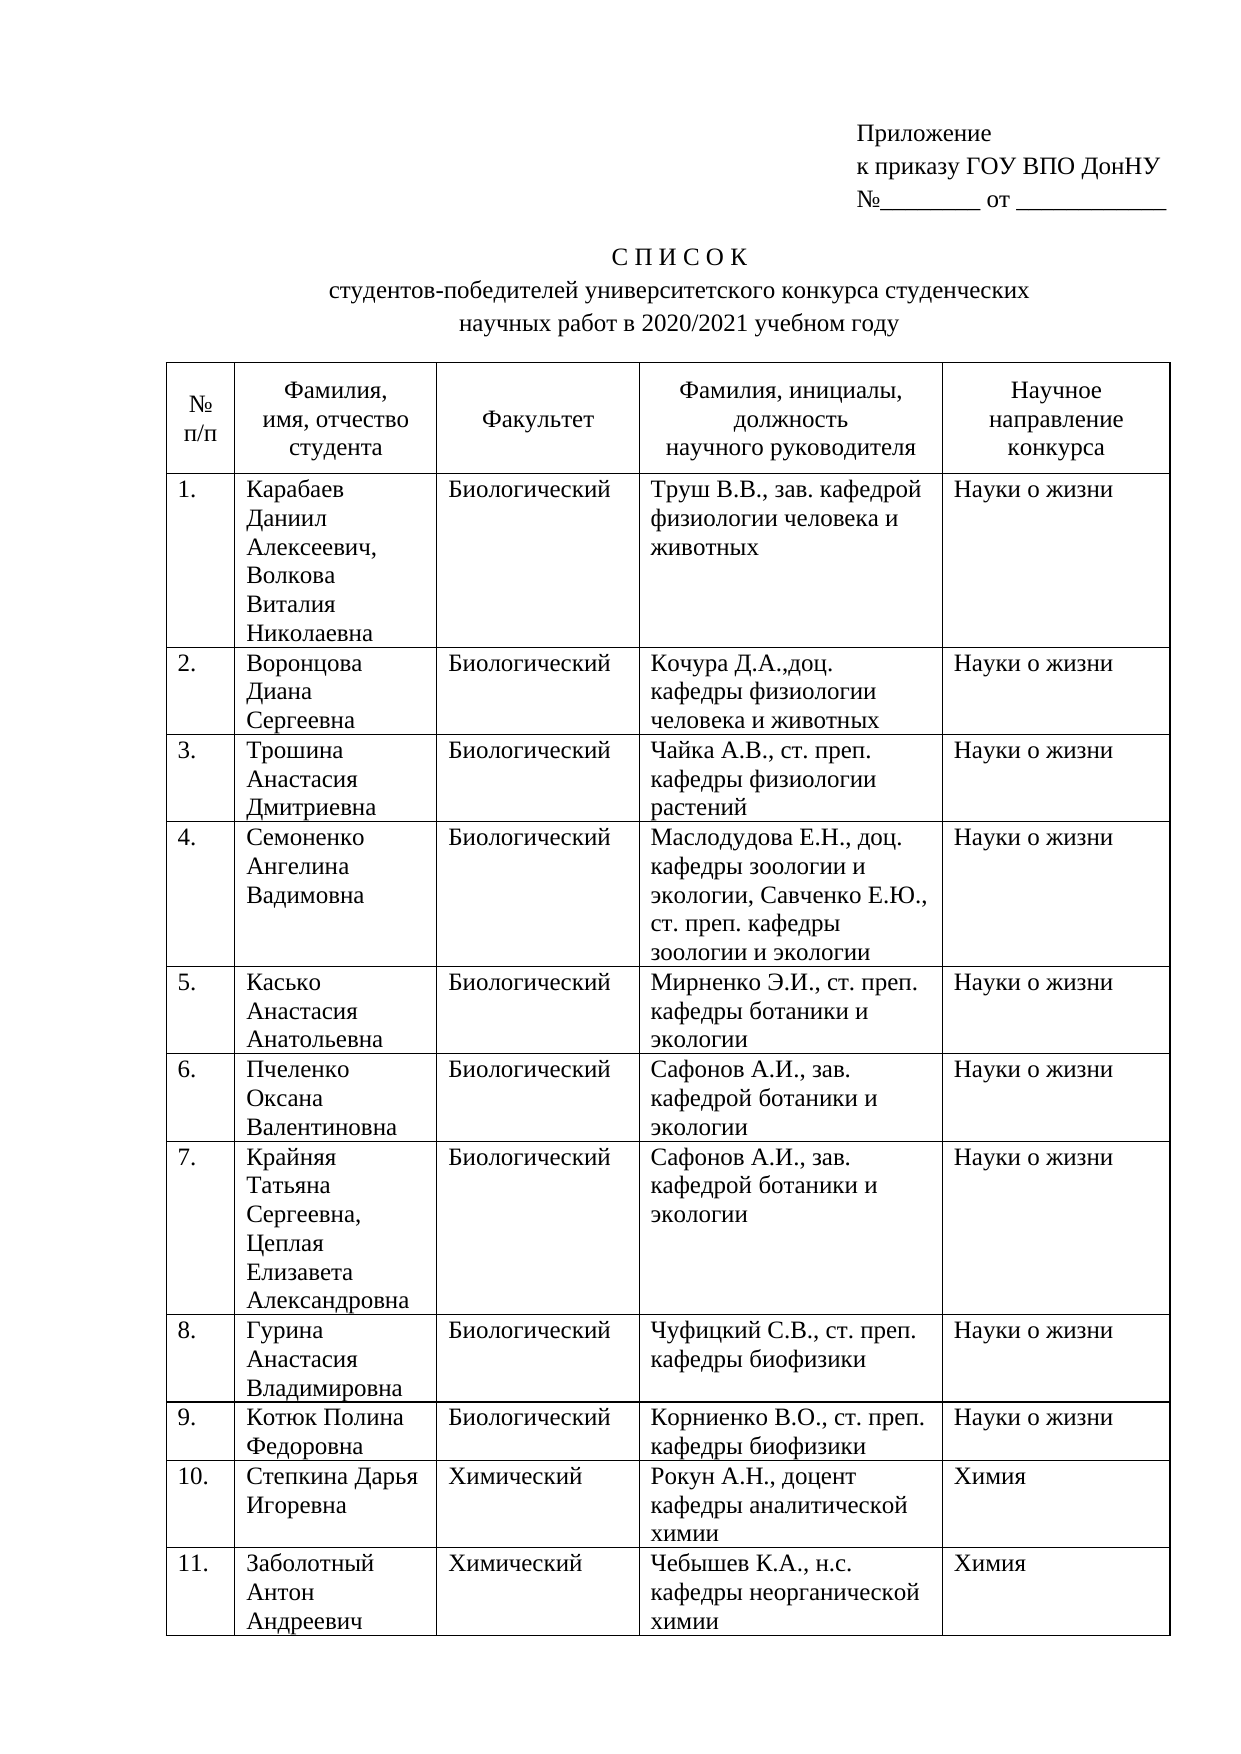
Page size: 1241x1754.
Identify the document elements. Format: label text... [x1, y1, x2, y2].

table_cell Химический [437, 1461, 639, 1547]
table_cell Заболотный Антон Андреевич [235, 1548, 436, 1634]
table_cell Касько Анастасия Анатольевна [235, 967, 436, 1053]
table_header Фамилия, инициалы, должность научного руководителя [640, 363, 942, 473]
table_cell Чайка А.В., ст. преп. кафедры физиологии растений [640, 735, 942, 821]
table_cell Биологический [437, 1142, 639, 1314]
table_cell [167, 967, 234, 1053]
table_cell Науки о жизни [943, 967, 1169, 1053]
table_cell Биологический [437, 1315, 639, 1401]
table_cell Гурина Анастасия Владимировна [235, 1315, 436, 1401]
table_cell Пчеленко Оксана Валентиновна [235, 1054, 436, 1141]
text Приложение [856, 118, 1181, 147]
table_cell Биологический [437, 1054, 639, 1141]
text №________ от ____________ [856, 184, 1181, 213]
table_cell Биологический [437, 648, 639, 734]
table_cell Трошина Анастасия Дмитриевна [235, 735, 436, 821]
table_cell Кочура Д.А.,доц. кафедры физиологии человека и животных [640, 648, 942, 734]
table_cell Науки о жизни [943, 1142, 1169, 1314]
table_cell Сафонов А.И., зав. кафедрой ботаники и экологии [640, 1142, 942, 1314]
table_cell Корниенко В.О., ст. преп. кафедры биофизики [640, 1403, 942, 1460]
table_cell Науки о жизни [943, 1315, 1169, 1401]
table_cell Биологический [437, 822, 639, 966]
table_header № п/п [167, 363, 234, 473]
table_cell [167, 1461, 234, 1547]
table_cell Химия [943, 1548, 1169, 1634]
table_cell [167, 1142, 234, 1314]
table_cell Биологический [437, 967, 639, 1053]
text студентов-победителей университетского конкурса студенческих [177, 275, 1181, 304]
table_cell [167, 1054, 234, 1141]
text научных работ в 2020/2021 учебном году [177, 308, 1181, 337]
table_cell Науки о жизни [943, 1403, 1169, 1460]
table_cell [167, 474, 234, 647]
table_cell Чуфицкий С.В., ст. преп. кафедры биофизики [640, 1315, 942, 1401]
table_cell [640, 1548, 942, 1634]
table_cell Карабаев Даниил Алексеевич, Волкова Виталия Николаевна [235, 474, 436, 647]
table_cell [167, 1548, 234, 1634]
table_cell Науки о жизни [943, 822, 1169, 966]
table_cell [167, 1315, 234, 1401]
table_cell Биологический [437, 735, 639, 821]
table_header Научное направление конкурса [943, 363, 1169, 473]
table_cell Химический [437, 1548, 639, 1634]
table_cell Семоненко Ангелина Вадимовна [235, 822, 436, 966]
table_cell Химия [943, 1461, 1169, 1547]
table_cell [167, 822, 234, 966]
table_header Факультет [437, 363, 639, 473]
text С П И С О К [177, 242, 1181, 271]
table_cell Рокун А.Н., доцент кафедры аналитической химии [640, 1461, 942, 1547]
table_cell Труш В.В., зав. кафедрой физиологии человека и животных [640, 474, 942, 647]
table_cell Науки о жизни [943, 648, 1169, 734]
text к приказу ГОУ ВПО ДонНУ [856, 151, 1181, 180]
table_cell Науки о жизни [943, 474, 1169, 647]
table_cell Биологический [437, 1403, 639, 1460]
table_cell [167, 648, 234, 734]
table_cell [167, 735, 234, 821]
table_cell Науки о жизни [943, 735, 1169, 821]
table_cell Котюк Полина Федоровна [235, 1403, 436, 1460]
table_cell Биологический [437, 474, 639, 647]
table_cell Науки о жизни [943, 1054, 1169, 1141]
table_cell [167, 1403, 234, 1460]
table_cell Маслодудова Е.Н., доц. кафедры зоологии и экологии, Савченко Е.Ю., ст. преп. кафедры зоологии и экологии [640, 822, 942, 966]
table_cell Мирненко Э.И., ст. преп. кафедры ботаники и экологии [640, 967, 942, 1053]
table_cell Сафонов А.И., зав. кафедрой ботаники и экологии [640, 1054, 942, 1141]
table_cell Крайняя Татьяна Сергеевна, Цеплая Елизавета Александровна [235, 1142, 436, 1314]
table_header Фамилия, имя, отчество студента [235, 363, 436, 473]
table_cell Степкина Дарья Игоревна [235, 1461, 436, 1547]
table_cell Воронцова Диана Сергеевна [235, 648, 436, 734]
